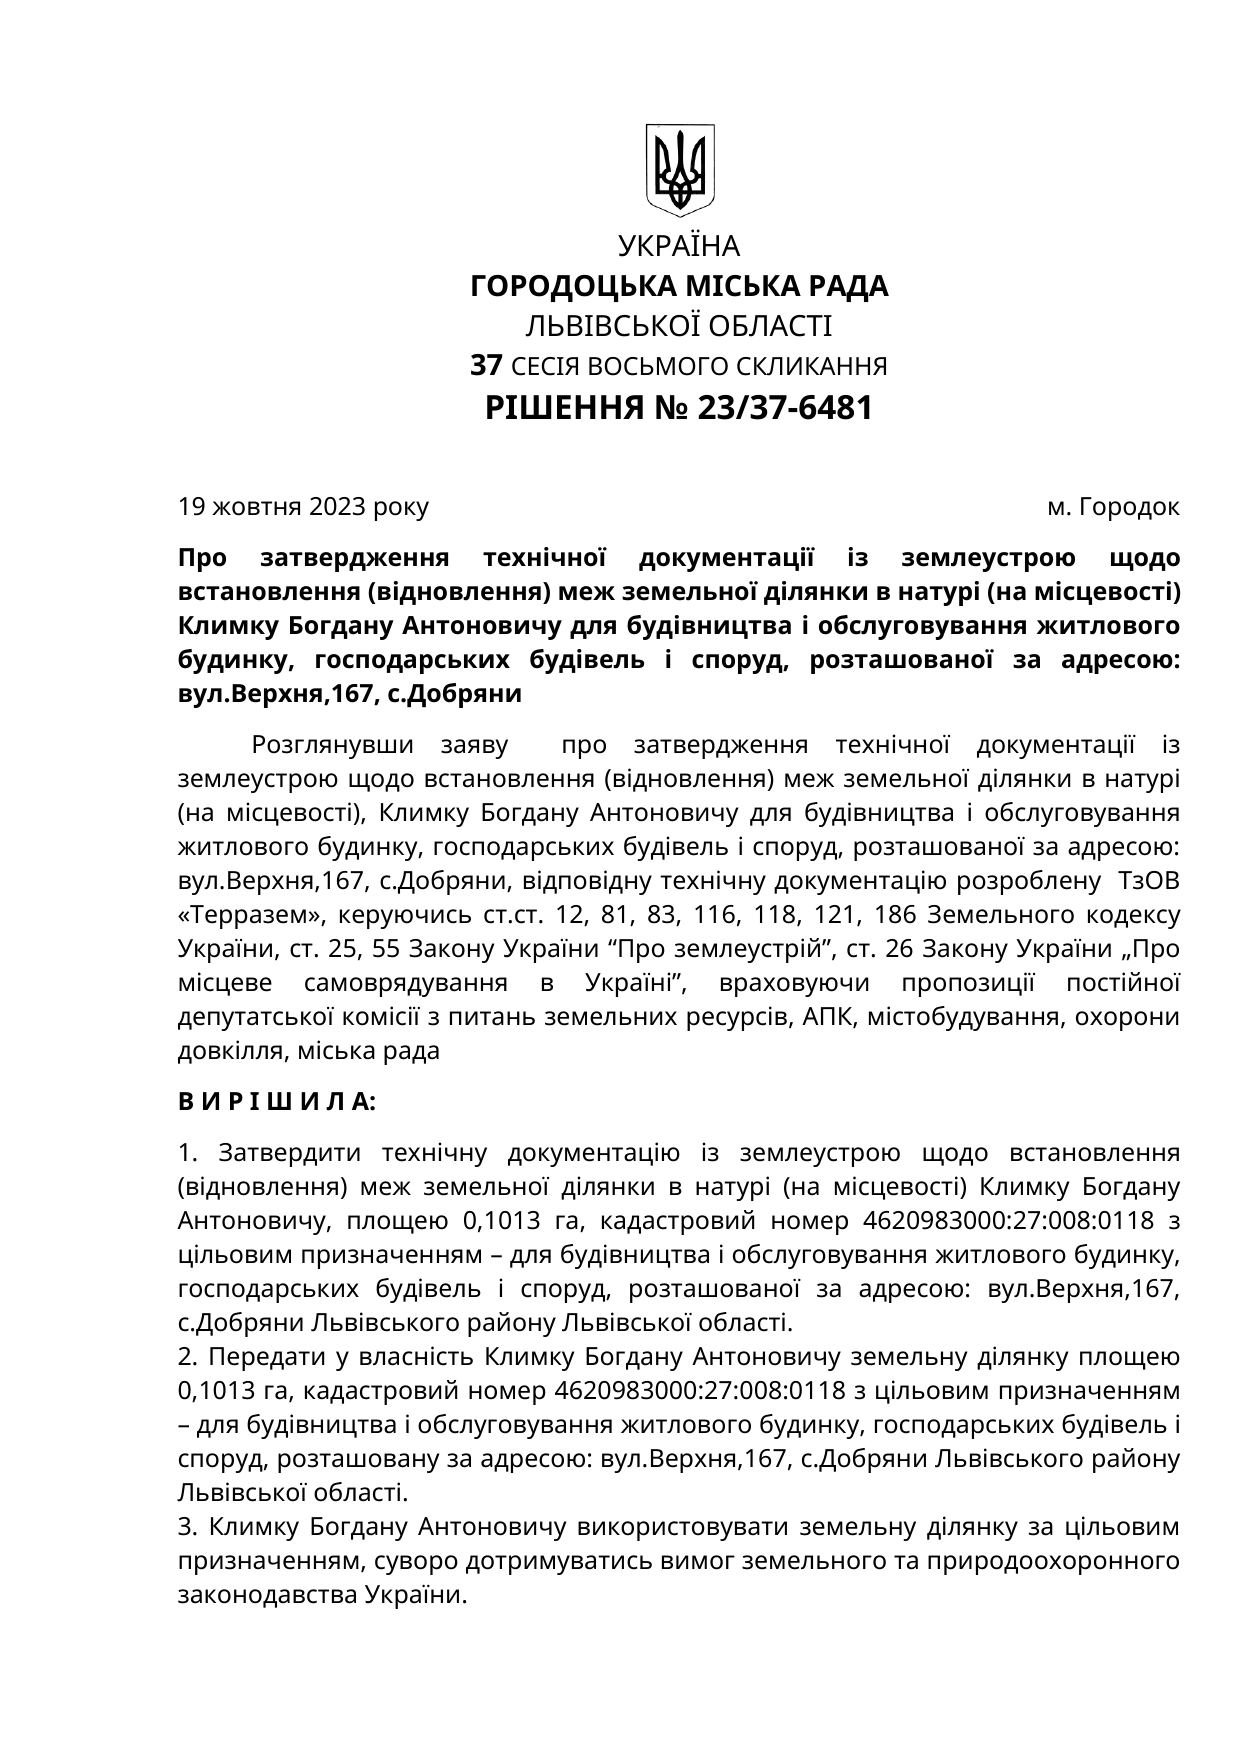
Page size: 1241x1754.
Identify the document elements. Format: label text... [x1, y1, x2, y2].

text В И Р І Ш И Л А: [177, 1083, 1182, 1118]
text 2. Передати у власність Климку Богдану Антоновичу земельну ділянку площею 0,1013 га, кадастровий номер 4620983000:27:008:0118 з цільовим призначенням – для будівництва і обслуговування житлового будинку, господарських будівель і споруд, розташовану за адресою: вул.Верхня,167, с.Добряни Львівського району Львівської області. [177, 1339, 1182, 1509]
text Про затвердження технічної документації із землеустрою щодо встановлення (відновлення) меж земельної ділянки в натурі (на місцевості) Климку Богдану Антоновичу для будівництва і обслуговування житлового будинку, господарських будівель і споруд, розташованої за адресою: вул.Верхня,167, с.Добряни [177, 539, 1182, 709]
text 1. Затвердити технічну документацію із землеустрою щодо встановлення (відновлення) меж земельної ділянки в натурі (на місцевості) Климку Богдану Антоновичу, площею 0,1013 га, кадастровий номер 4620983000:27:008:0118 з цільовим призначенням – для будівництва і обслуговування житлового будинку, господарських будівель і споруд, розташованої за адресою: вул.Верхня,167, с.Добряни Львівського району Львівської області. [177, 1134, 1182, 1339]
text ГОРОДОЦЬКА МІСЬКА РАДА [177, 265, 1181, 305]
text 37 сесія восьмого скликання [177, 344, 1181, 384]
picture [633, 118, 726, 222]
text УКРАЇНА [177, 225, 1181, 265]
text ЛЬВІВСЬКОЇ ОБЛАСТІ [177, 305, 1181, 344]
text Розглянувши заяву про затвердження технічної документації із землеустрою щодо встановлення (відновлення) меж земельної ділянки в натурі (на місцевості), Климку Богдану Антоновичу для будівництва і обслуговування житлового будинку, господарських будівель і споруд, розташованої за адресою: вул.Верхня,167, с.Добряни, відповідну технічну документацію розроблену ТзОВ «Терразем», керуючись ст.ст. 12, 81, 83, 116, 118, 121, 186 Земельного кодексу України, ст. 25, 55 Закону України “Про землеустрій”, ст. 26 Закону України „Про місцеве самоврядування в Україні”, враховуючи пропозиції постійної депутатської комісії з питань земельних ресурсів, АПК, містобудування, охорони довкілля, міська рада [177, 726, 1182, 1067]
text 19 жовтня 2023 року м. Городок [177, 488, 1181, 523]
text РІШЕННЯ № 23/37-6481 [177, 384, 1181, 429]
text 3. Климку Богдану Антоновичу використовувати земельну ділянку за цільовим призначенням, суворо дотримуватись вимог земельного та природоохоронного законодавства України. [177, 1509, 1182, 1611]
